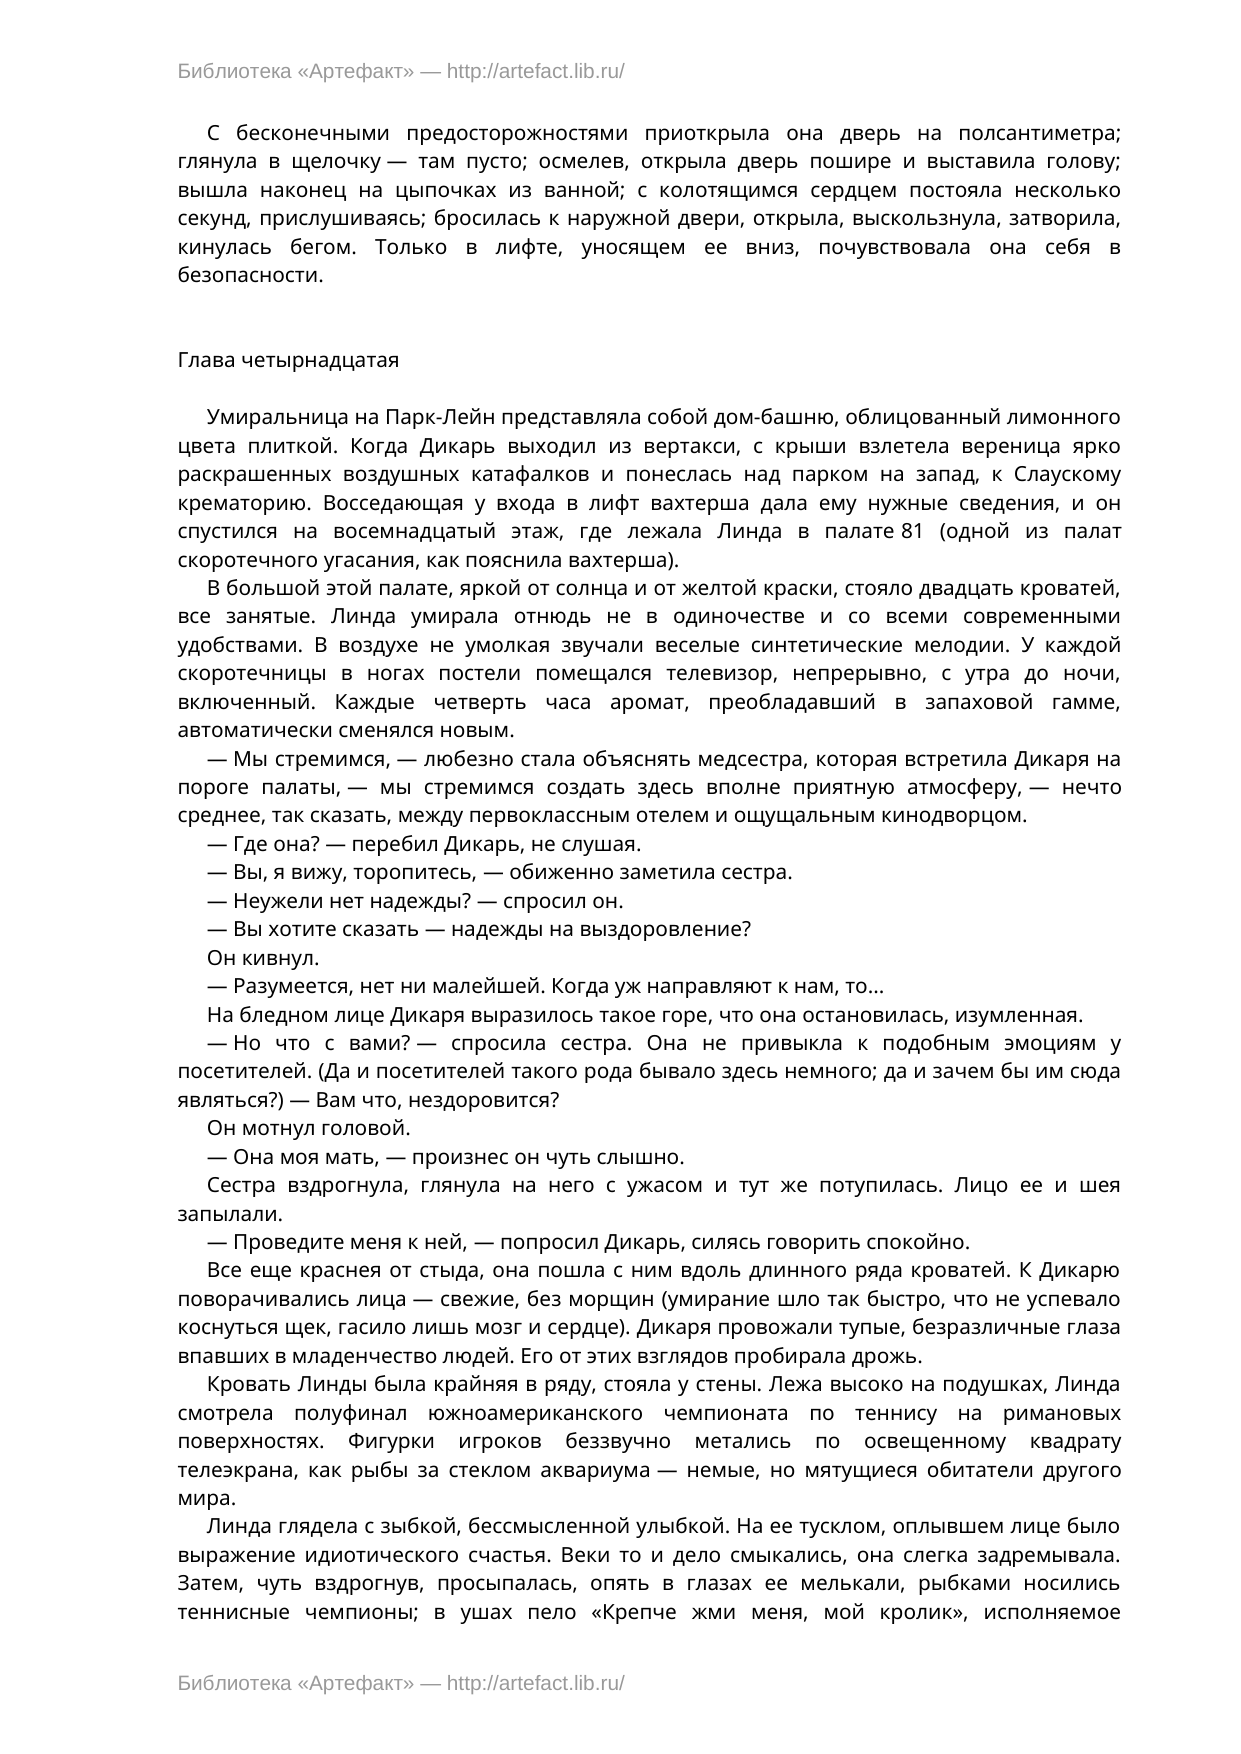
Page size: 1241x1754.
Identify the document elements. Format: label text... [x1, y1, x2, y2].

text — Вы хотите сказать — надежды на выздоровление? [177, 914, 1122, 943]
text Сестра вздрогнула, глянула на него с ужасом и тут же потупилась. Лицо ее и шея запылали. [177, 1170, 1122, 1227]
text С бесконечными предосторожностями приоткрыла она дверь на полсантиметра; глянула в щелочку — там пусто; осмелев, открыла дверь пошире и выставила голову; вышла наконец на цыпочках из ванной; с колотящимся сердцем постояла несколько секунд, прислушиваясь; бросилась к наружной двери, открыла, выскользнула, затворила, кинулась бегом. Только в лифте, уносящем ее вниз, почувствовала она себя в безопасности. [177, 118, 1122, 289]
text Все еще краснея от стыда, она пошла с ним вдоль длинного ряда кроватей. К Дикарю поворачивались лица — свежие, без морщин (умирание шло так быстро, что не успевало коснуться щек, гасило лишь мозг и сердце). Дикаря провожали тупые, безразличные глаза впавших в младенчество людей. Его от этих взглядов пробирала дрожь. [177, 1256, 1122, 1369]
text На бледном лице Дикаря выразилось такое горе, что она остановилась, изумленная. [177, 1000, 1122, 1028]
text — Проведите меня к ней, — попросил Дикарь, силясь говорить спокойно. [177, 1227, 1122, 1256]
text — Мы стремимся, — любезно стала объяснять медсестра, которая встретила Дикаря на пороге палаты, — мы стремимся создать здесь вполне приятную атмосферу, — нечто среднее, так сказать, между первоклассным отелем и ощущальным кинодворцом. [177, 744, 1122, 829]
text — Неужели нет надежды? — спросил он. [177, 886, 1122, 914]
text Кровать Линды была крайняя в ряду, стояла у стены. Лежа высоко на подушках, Линда смотрела полуфинал южноамериканского чемпионата по теннису на римановых поверхностях. Фигурки игроков беззвучно метались по освещенному квадрату телеэкрана, как рыбы за стеклом аквариума — немые, но мятущиеся обитатели другого мира. [177, 1369, 1122, 1512]
text — Разумеется, нет ни малейшей. Когда уж направляют к нам, то... [177, 971, 1122, 1000]
text — Где она? — перебил Дикарь, не слушая. [177, 829, 1122, 857]
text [177, 1512, 1122, 1625]
text Он кивнул. [177, 943, 1122, 971]
text Он мотнул головой. [177, 1113, 1122, 1142]
text В большой этой палате, яркой от солнца и от желтой краски, стояло двадцать кроватей, все занятые. Линда умирала отнюдь не в одиночестве и со всеми современными удобствами. В воздухе не умолкая звучали веселые синтетические мелодии. У каждой скоротечницы в ногах постели помещался телевизор, непрерывно, с утра до ночи, включенный. Каждые четверть часа аромат, преобладавший в запаховой гамме, автоматически сменялся новым. [177, 573, 1122, 744]
subtitle Глава четырнадцатая [177, 346, 1122, 374]
text Умиральница на Парк-Лейн представляла собой дом-башню, облицованный лимонного цвета плиткой. Когда Дикарь выходил из вертакси, с крыши взлетела вереница ярко раскрашенных воздушных катафалков и понеслась над парком на запад, к Слаускому крематорию. Восседающая у входа в лифт вахтерша дала ему нужные сведения, и он спустился на восемнадцатый этаж, где лежала Линда в палате 81 (одной из палат скоротечного угасания, как пояснила вахтерша). [177, 402, 1122, 573]
text — Она моя мать, — произнес он чуть слышно. [177, 1142, 1122, 1170]
text — Но что с вами? — спросила сестра. Она не привыкла к подобным эмоциям у посетителей. (Да и посетителей такого рода бывало здесь немного; да и зачем бы им сюда являться?) — Вам что, нездоровится? [177, 1028, 1122, 1113]
text — Вы, я вижу, торопитесь, — обиженно заметила сестра. [177, 857, 1122, 886]
